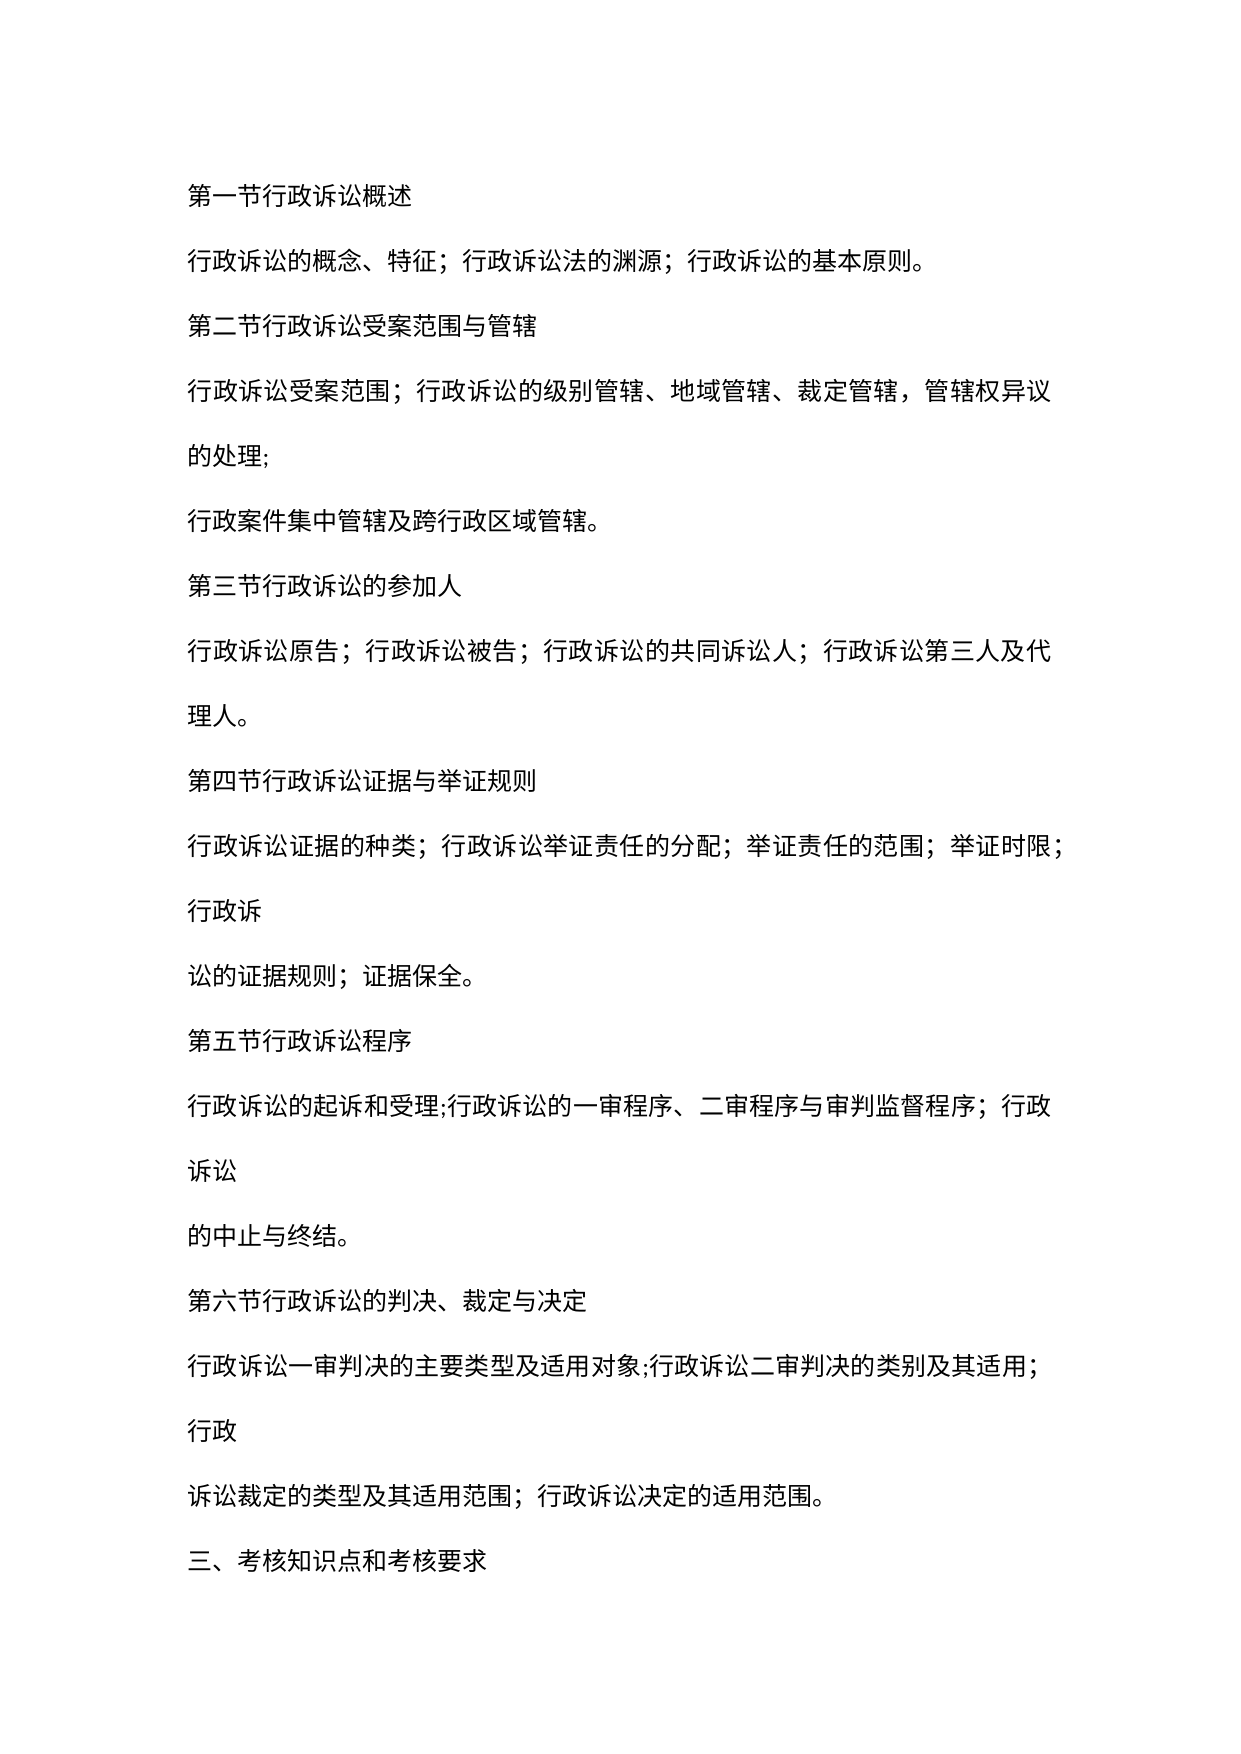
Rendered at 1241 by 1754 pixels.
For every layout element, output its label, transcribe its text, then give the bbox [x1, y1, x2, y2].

text 行政诉讼的起诉和受理;行政诉讼的一审程序、二审程序与审判监督程序；行政诉讼 [187, 1072, 1053, 1202]
text 第五节行政诉讼程序 [187, 1007, 1053, 1072]
text 行政诉讼受案范围；行政诉讼的级别管辖、地域管辖、裁定管辖，管辖权异议的处理; [187, 357, 1053, 487]
text 第四节行政诉讼证据与举证规则 [187, 747, 1053, 812]
text 行政诉讼一审判决的主要类型及适用对象;行政诉讼二审判决的类别及其适用；行政 [187, 1332, 1053, 1462]
text 行政诉讼证据的种类；行政诉讼举证责任的分配；举证责任的范围；举证时限；行政诉 [187, 812, 1053, 942]
text 的中止与终结。 [187, 1202, 1053, 1267]
text 三、考核知识点和考核要求 [187, 1527, 1053, 1592]
text 第六节行政诉讼的判决、裁定与决定 [187, 1267, 1053, 1332]
text 讼的证据规则；证据保全。 [187, 942, 1053, 1007]
text 行政诉讼的概念、特征；行政诉讼法的渊源；行政诉讼的基本原则。 [187, 227, 1053, 292]
text 第一节行政诉讼概述 [187, 162, 1053, 227]
text 诉讼裁定的类型及其适用范围；行政诉讼决定的适用范围。 [187, 1462, 1053, 1527]
text 第二节行政诉讼受案范围与管辖 [187, 292, 1053, 357]
text 第三节行政诉讼的参加人 [187, 552, 1053, 617]
text 行政诉讼原告；行政诉讼被告；行政诉讼的共同诉讼人；行政诉讼第三人及代理人。 [187, 617, 1053, 747]
text 行政案件集中管辖及跨行政区域管辖。 [187, 487, 1053, 552]
